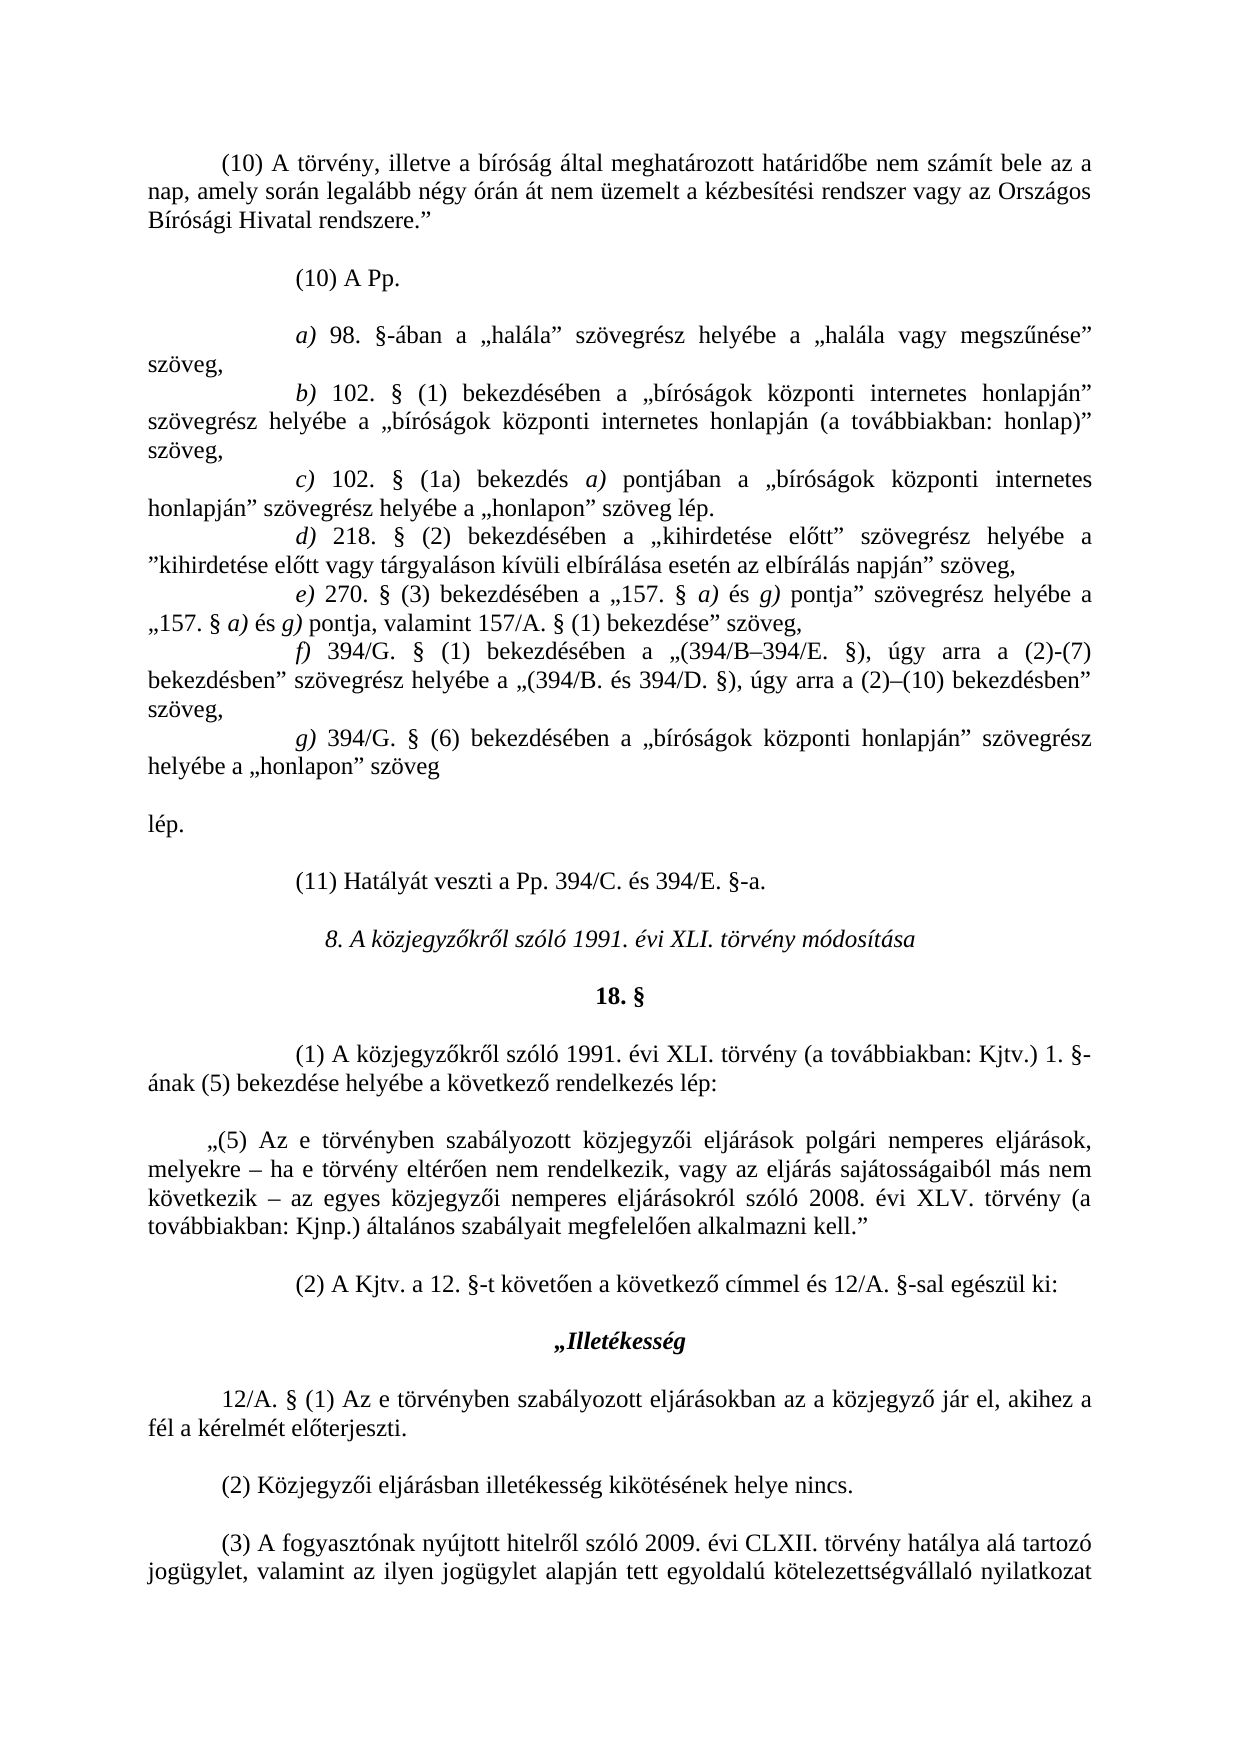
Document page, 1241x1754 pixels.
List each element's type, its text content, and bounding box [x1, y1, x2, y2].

text a) 98. §-ában a „halála” szövegrész helyébe a „halála vagy megszűnése” szöveg, [148, 320, 1093, 378]
text 12/A. § (1) Az e törvényben szabályozott eljárásokban az a közjegyző jár el, akihez a fél a kérelmét előterjeszti. [148, 1384, 1093, 1441]
text (10) A törvény, illetve a bíróság által meghatározott határidőbe nem számít bele az a nap, amely során legalább négy órán át nem üzemelt a kézbesítési rendszer vagy az Országos Bírósági Hivatal rendszere.” [148, 148, 1093, 234]
text (10) A Pp. [148, 263, 1093, 291]
text „Illetékesség [148, 1326, 1093, 1355]
text lép. [148, 809, 1093, 838]
text (1) A közjegyzőkről szóló 1991. évi XLI. törvény (a továbbiakban: Kjtv.) 1. §-ának (5) bekezdése helyébe a következő rendelkezés lép: [148, 1039, 1093, 1096]
text 8. A közjegyzőkről szóló 1991. évi XLI. törvény módosítása [148, 924, 1093, 953]
text (11) Hatályát veszti a Pp. 394/C. és 394/E. §-a. [148, 866, 1093, 895]
text „(5) Az e törvényben szabályozott közjegyzői eljárások polgári nemperes eljárások, melyekre – ha e törvény eltérően nem rendelkezik, vagy az eljárás sajátosságaiból más nem következik – az egyes közjegyzői nemperes eljárásokról szóló 2008. évi XLV. törvény (a továbbiakban: Kjnp.) általános szabályait megfelelően alkalmazni kell.” [148, 1125, 1093, 1240]
text e) 270. § (3) bekezdésében a „157. § a) és g) pontja” szövegrész helyébe a „157. § a) és g) pontja, valamint 157/A. § (1) bekezdése” szöveg, [148, 579, 1093, 636]
text c) 102. § (1a) bekezdés a) pontjában a „bíróságok központi internetes honlapján” szövegrész helyébe a „honlapon” szöveg lép. [148, 464, 1093, 521]
text b) 102. § (1) bekezdésében a „bíróságok központi internetes honlapján” szövegrész helyébe a „bíróságok központi internetes honlapján (a továbbiakban: honlap)” szöveg, [148, 378, 1093, 464]
text (2) A Kjtv. a 12. §-t követően a következő címmel és 12/A. §-sal egészül ki: [295, 1269, 1093, 1298]
text g) 394/G. § (6) bekezdésében a „bíróságok központi honlapján” szövegrész helyébe a „honlapon” szöveg [148, 723, 1093, 780]
text (2) Közjegyzői eljárásban illetékesség kikötésének helye nincs. [148, 1470, 1093, 1499]
text f) 394/G. § (1) bekezdésében a „(394/B–394/E. §), úgy arra a (2)-(7) bekezdésben” szövegrész helyébe a „(394/B. és 394/D. §), úgy arra a (2)–(10) bekezdésben” szöveg, [148, 636, 1093, 723]
text d) 218. § (2) bekezdésében a „kihirdetése előtt” szövegrész helyébe a ”kihirdetése előtt vagy tárgyaláson kívüli elbírálása esetén az elbírálás napján” szöveg, [148, 521, 1093, 579]
text 18. § [148, 981, 1093, 1010]
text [148, 1528, 1093, 1585]
